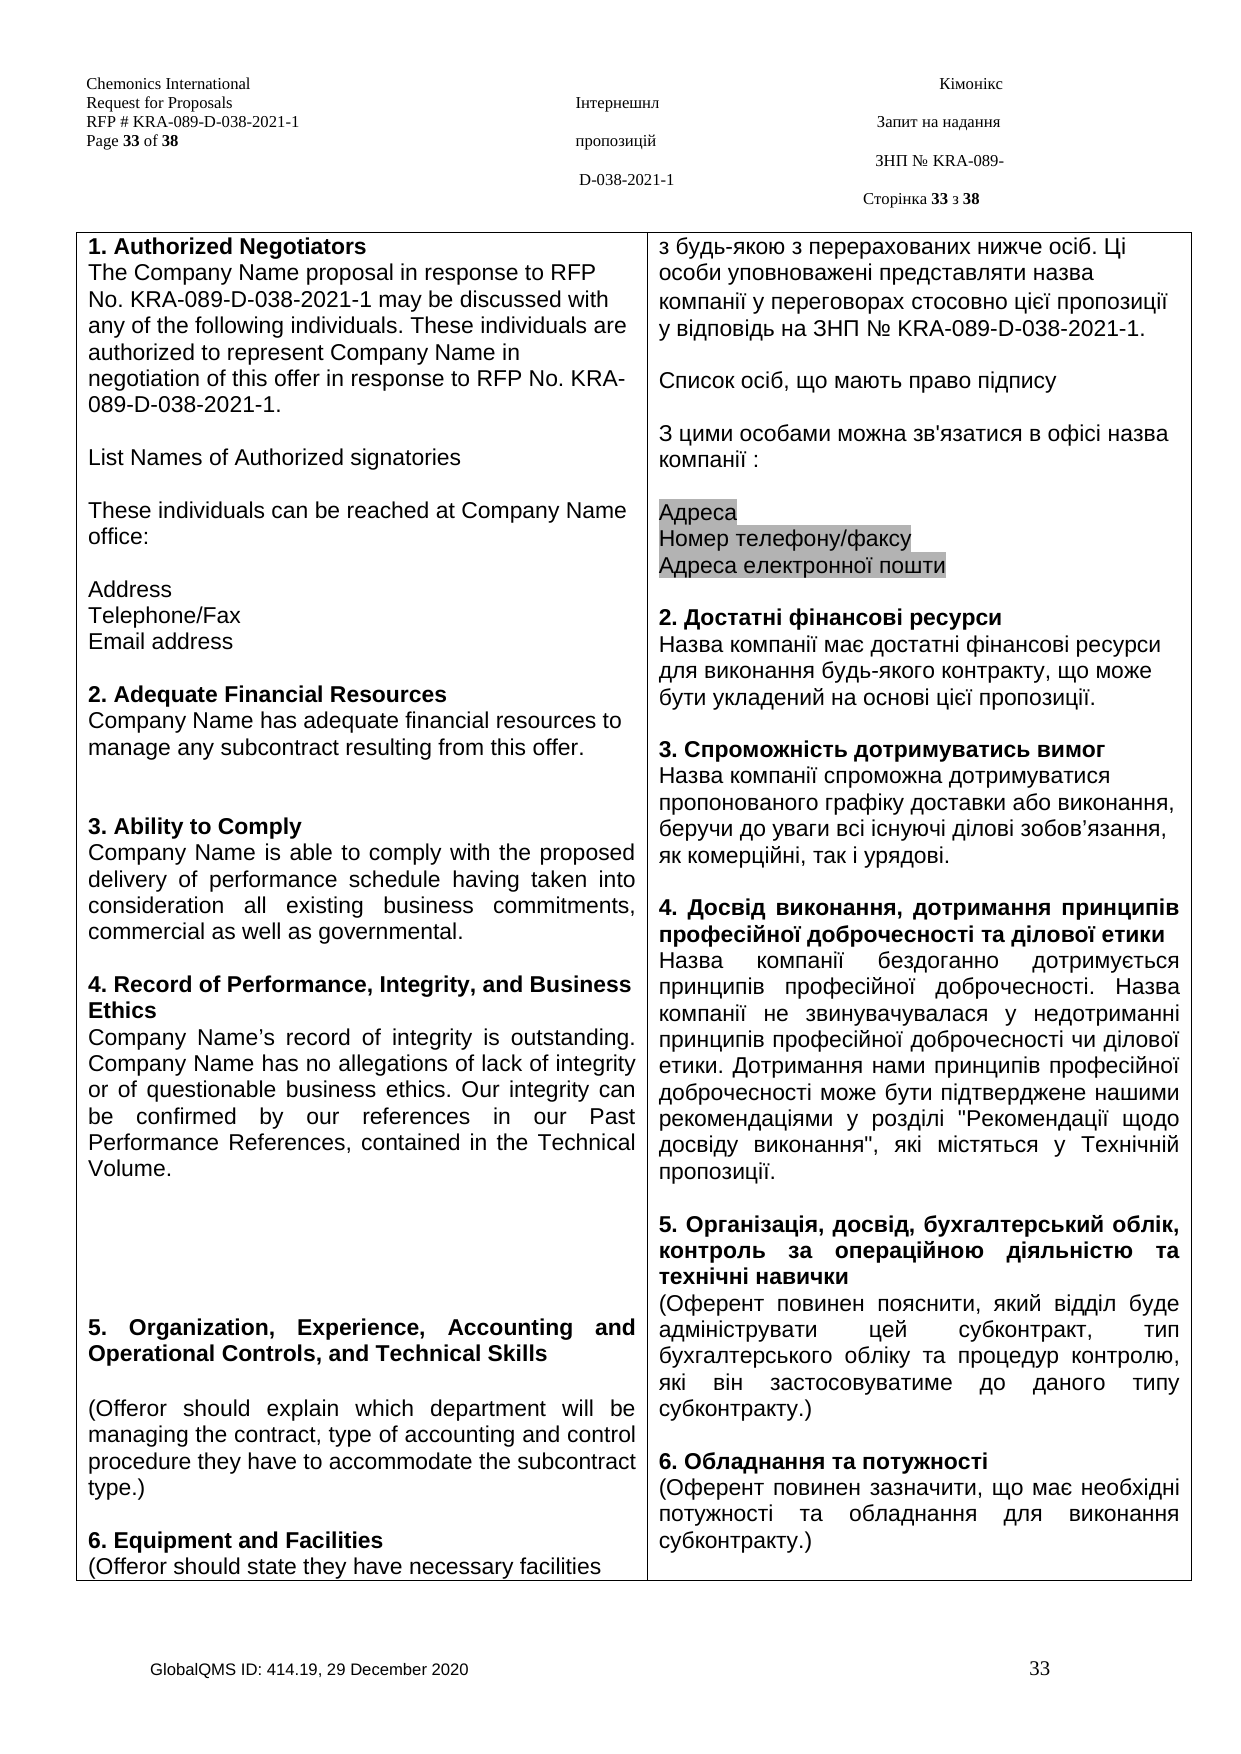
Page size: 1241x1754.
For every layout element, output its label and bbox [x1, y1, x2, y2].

table_cell [77, 233, 647, 1579]
table_cell [648, 233, 1191, 1579]
